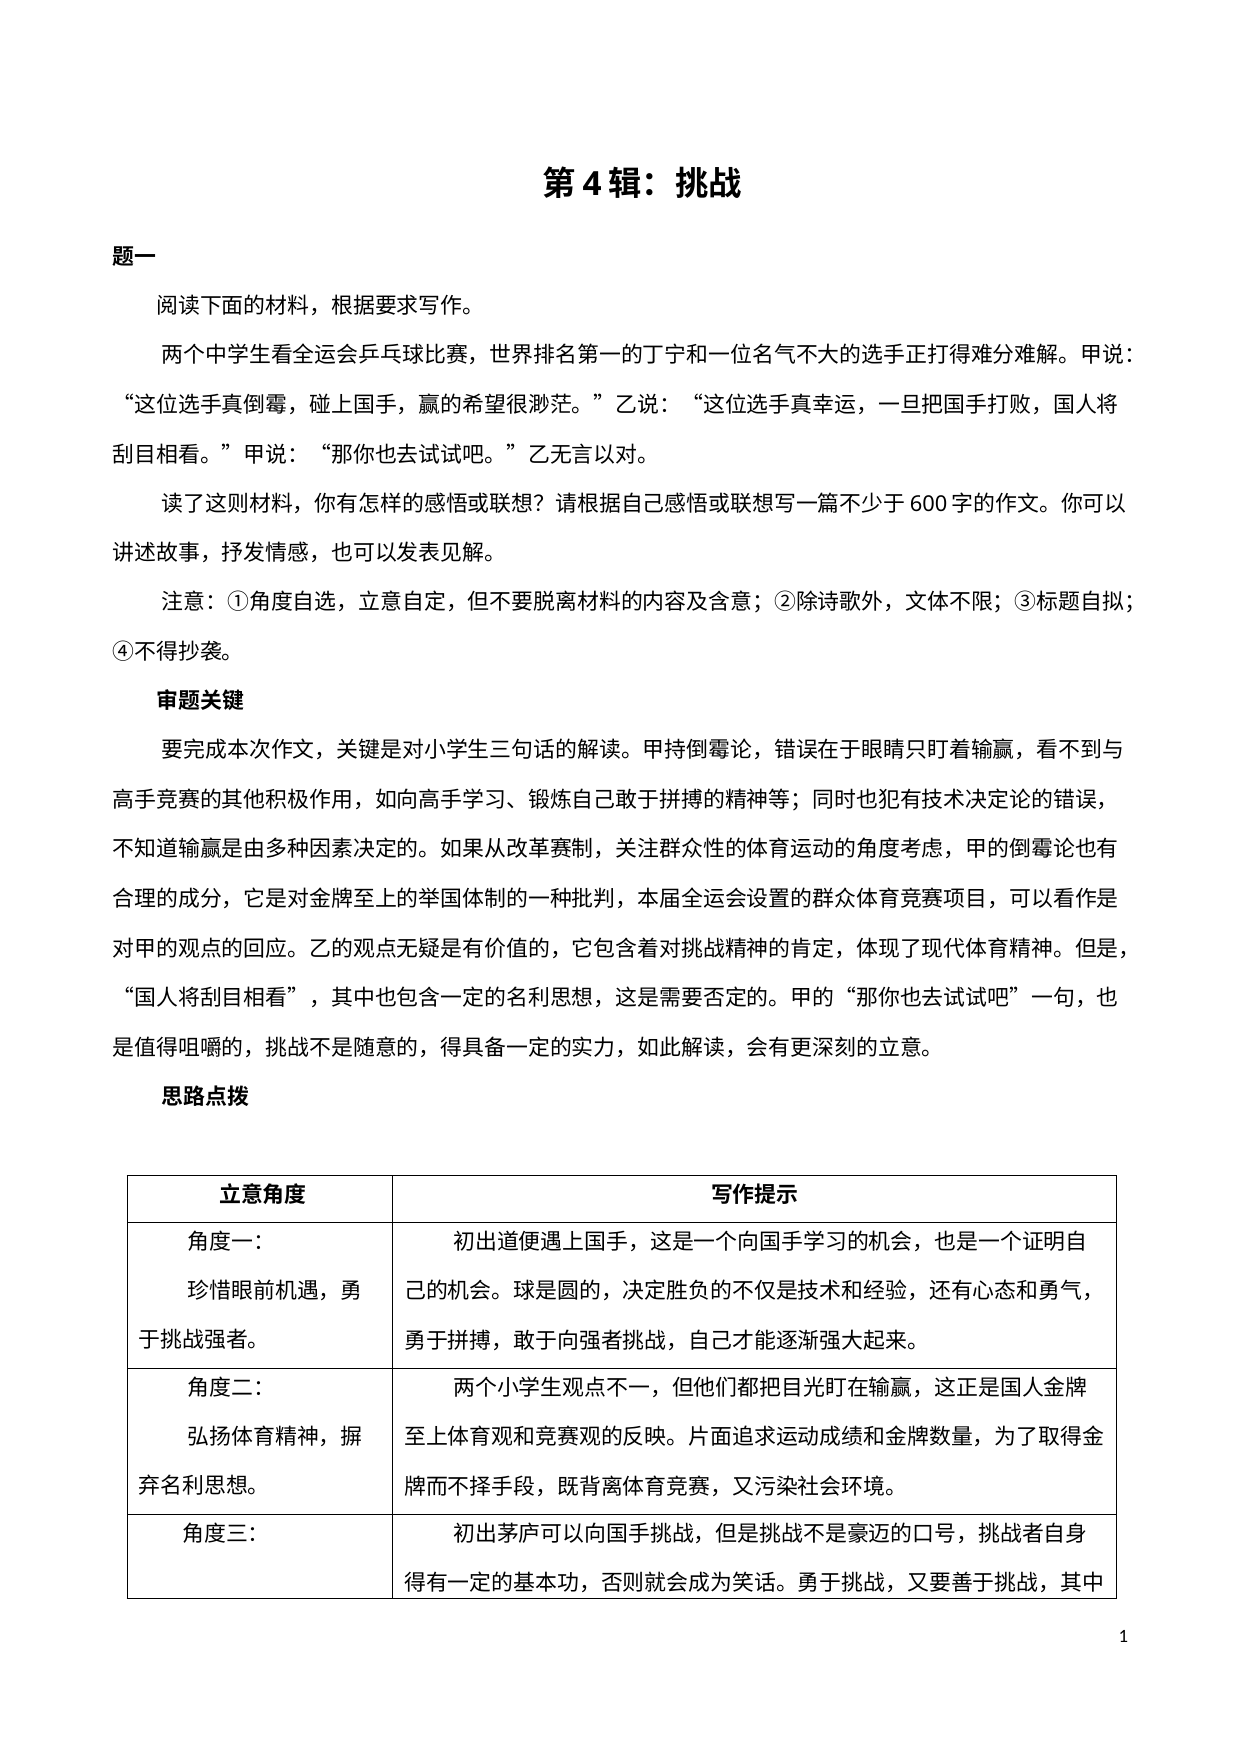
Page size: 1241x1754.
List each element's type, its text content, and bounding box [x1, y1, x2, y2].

text 要完成本次作文，关键是对小学生三句话的解读。甲持倒霉论，错误在于眼睛只盯着输赢，看不到与高手竞赛的其他积极作用，如向高手学习、锻炼自己敢于拼搏的精神等；同时也犯有技术决定论的错误，不知道输赢是由多种因素决定的。如果从改革赛制，关注群众性的体育运动的角度考虑，甲的倒霉论也有合理的成分，它是对金牌至上的举国体制的一种批判，本届全运会设置的群众体育竞赛项目，可以看作是对甲的观点的回应。乙的观点无疑是有价值的，它包含着对挑战精神的肯定，体现了现代体育精神。但是，“国人将刮目相看”，其中也包含一定的名利思想，这是需要否定的。甲的“那你也去试试吧”一句，也是值得咀嚼的，挑战不是随意的，得具备一定的实力，如此解读，会有更深刻的立意。 [112, 731, 1128, 1062]
text 读了这则材料，你有怎样的感悟或联想？请根据自己感悟或联想写一篇不少于600字的作文。你可以讲述故事，抒发情感，也可以发表见解。 [112, 485, 1128, 568]
text 第4辑：挑战 [112, 148, 1128, 214]
text 题一 [112, 239, 1128, 272]
text 两个中学生看全运会乒乓球比赛，世界排名第一的丁宁和一位名气不大的选手正打得难分难解。甲说：“这位选手真倒霉，碰上国手，赢的希望很渺茫。”乙说：“这位选手真幸运，一旦把国手打败，国人将刮目相看。”甲说：“那你也去试试吧。”乙无言以对。 [112, 337, 1128, 469]
table_header 写作提示 [393, 1176, 1116, 1222]
text 阅读下面的材料，根据要求写作。 [112, 288, 1128, 321]
text 思路点拨 [112, 1078, 1128, 1111]
table_cell 两个小学生观点不一，但他们都把目光盯在输赢，这正是国人金牌至上体育观和竞赛观的反映。片面追求运动成绩和金牌数量，为了取得金牌而不择手段，既背离体育竞赛，又污染社会环境。 [393, 1369, 1116, 1514]
table_cell 角度一： 珍惜眼前机遇，勇于挑战强者。 [128, 1223, 392, 1368]
table_cell 角度三： 扎实锻炼自己，挑战更需实力。 [128, 1515, 392, 1598]
table_header 立意角度 [128, 1176, 392, 1222]
text 审题关键 [112, 682, 1128, 715]
text 注意：①角度自选，立意自定，但不要脱离材料的内容及含意；②除诗歌外，文体不限；③标题自拟；④不得抄袭。 [112, 583, 1128, 666]
table_cell 初出道便遇上国手，这是一个向国手学习的机会，也是一个证明自己的机会。球是圆的，决定胜负的不仅是技术和经验，还有心态和勇气，勇于拼搏，敢于向强者挑战，自己才能逐渐强大起来。 [393, 1223, 1116, 1368]
table_cell 角度二： 弘扬体育精神，摒弃名利思想。 [128, 1369, 392, 1514]
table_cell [393, 1515, 1116, 1598]
